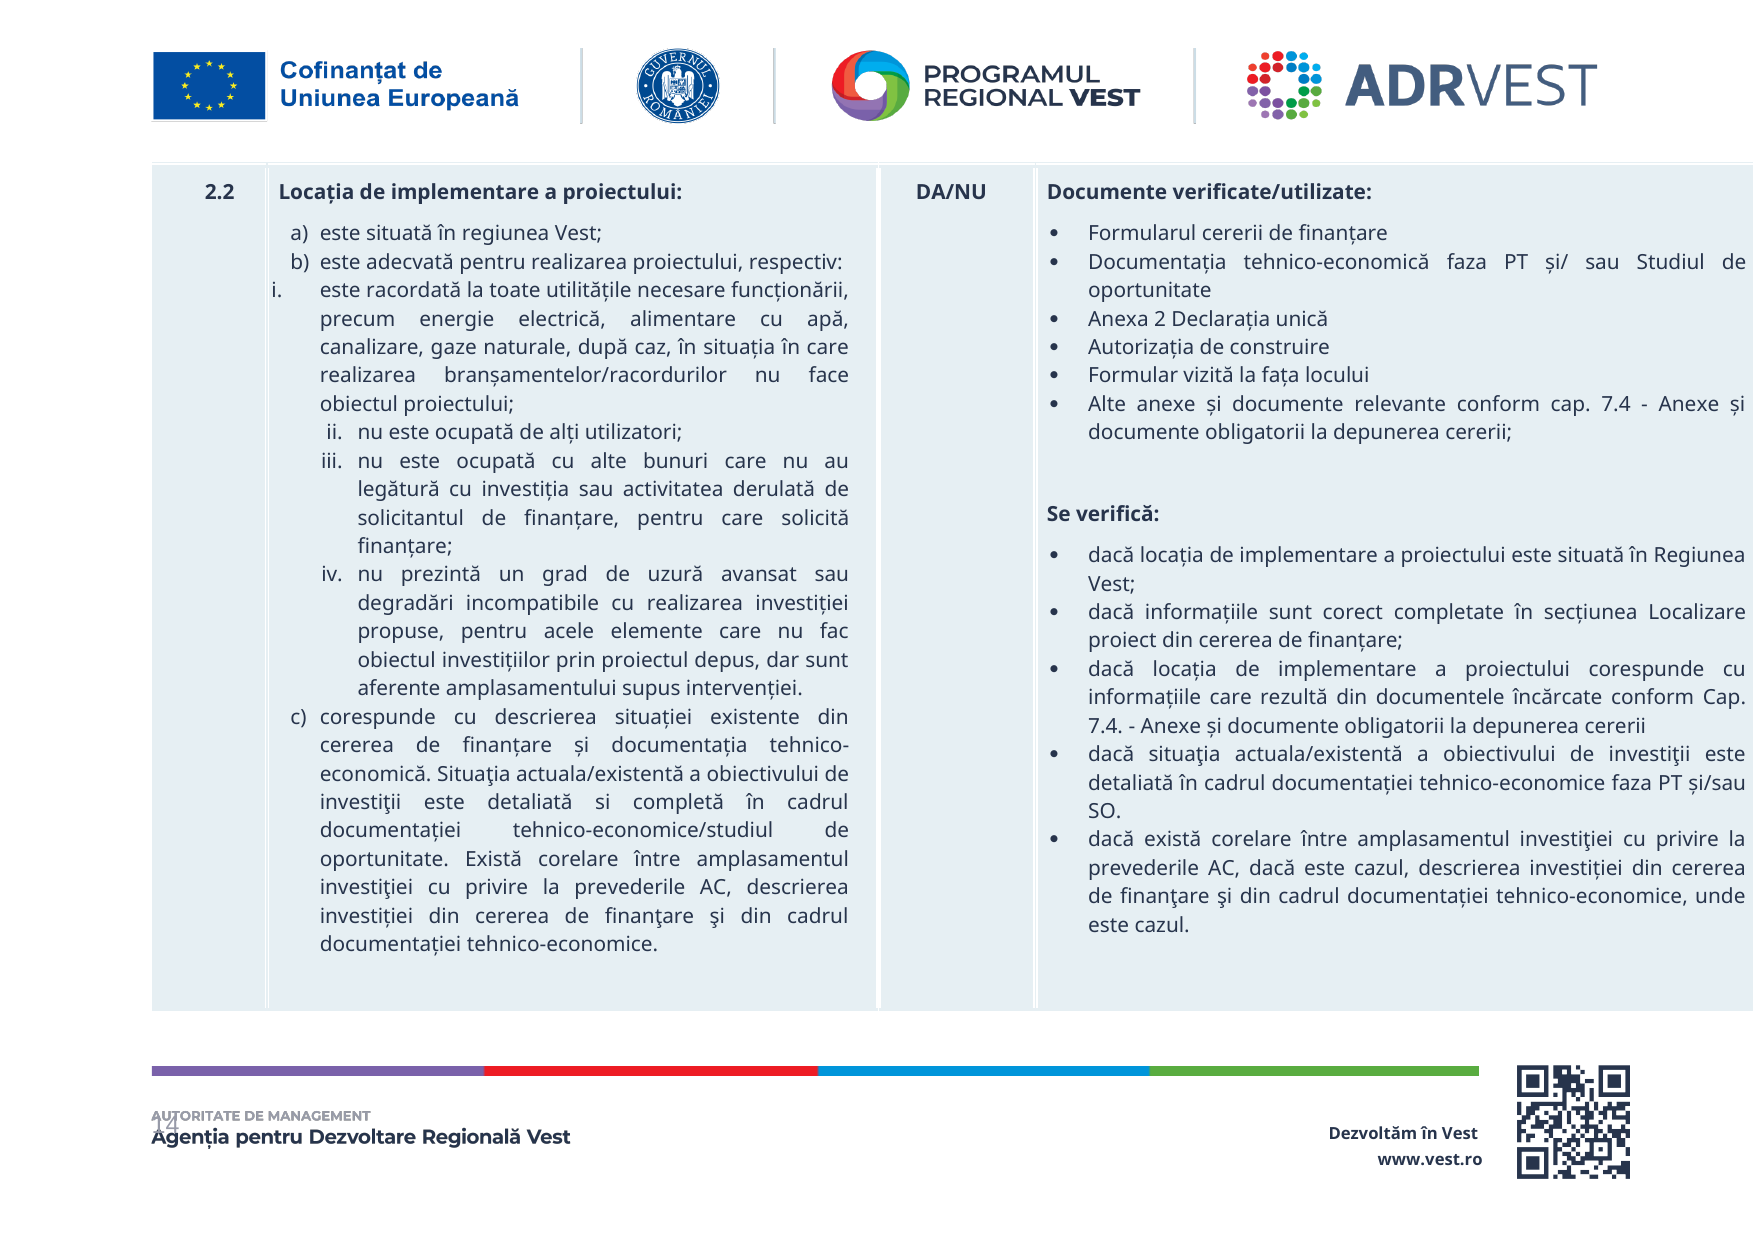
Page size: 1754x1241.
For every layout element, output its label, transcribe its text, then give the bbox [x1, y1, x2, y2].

table_cell 2.2 [152, 162, 267, 1011]
picture [151, 47, 1598, 124]
table_cell DA/NU [879, 165, 1035, 1011]
picture [1508, 1057, 1639, 1188]
